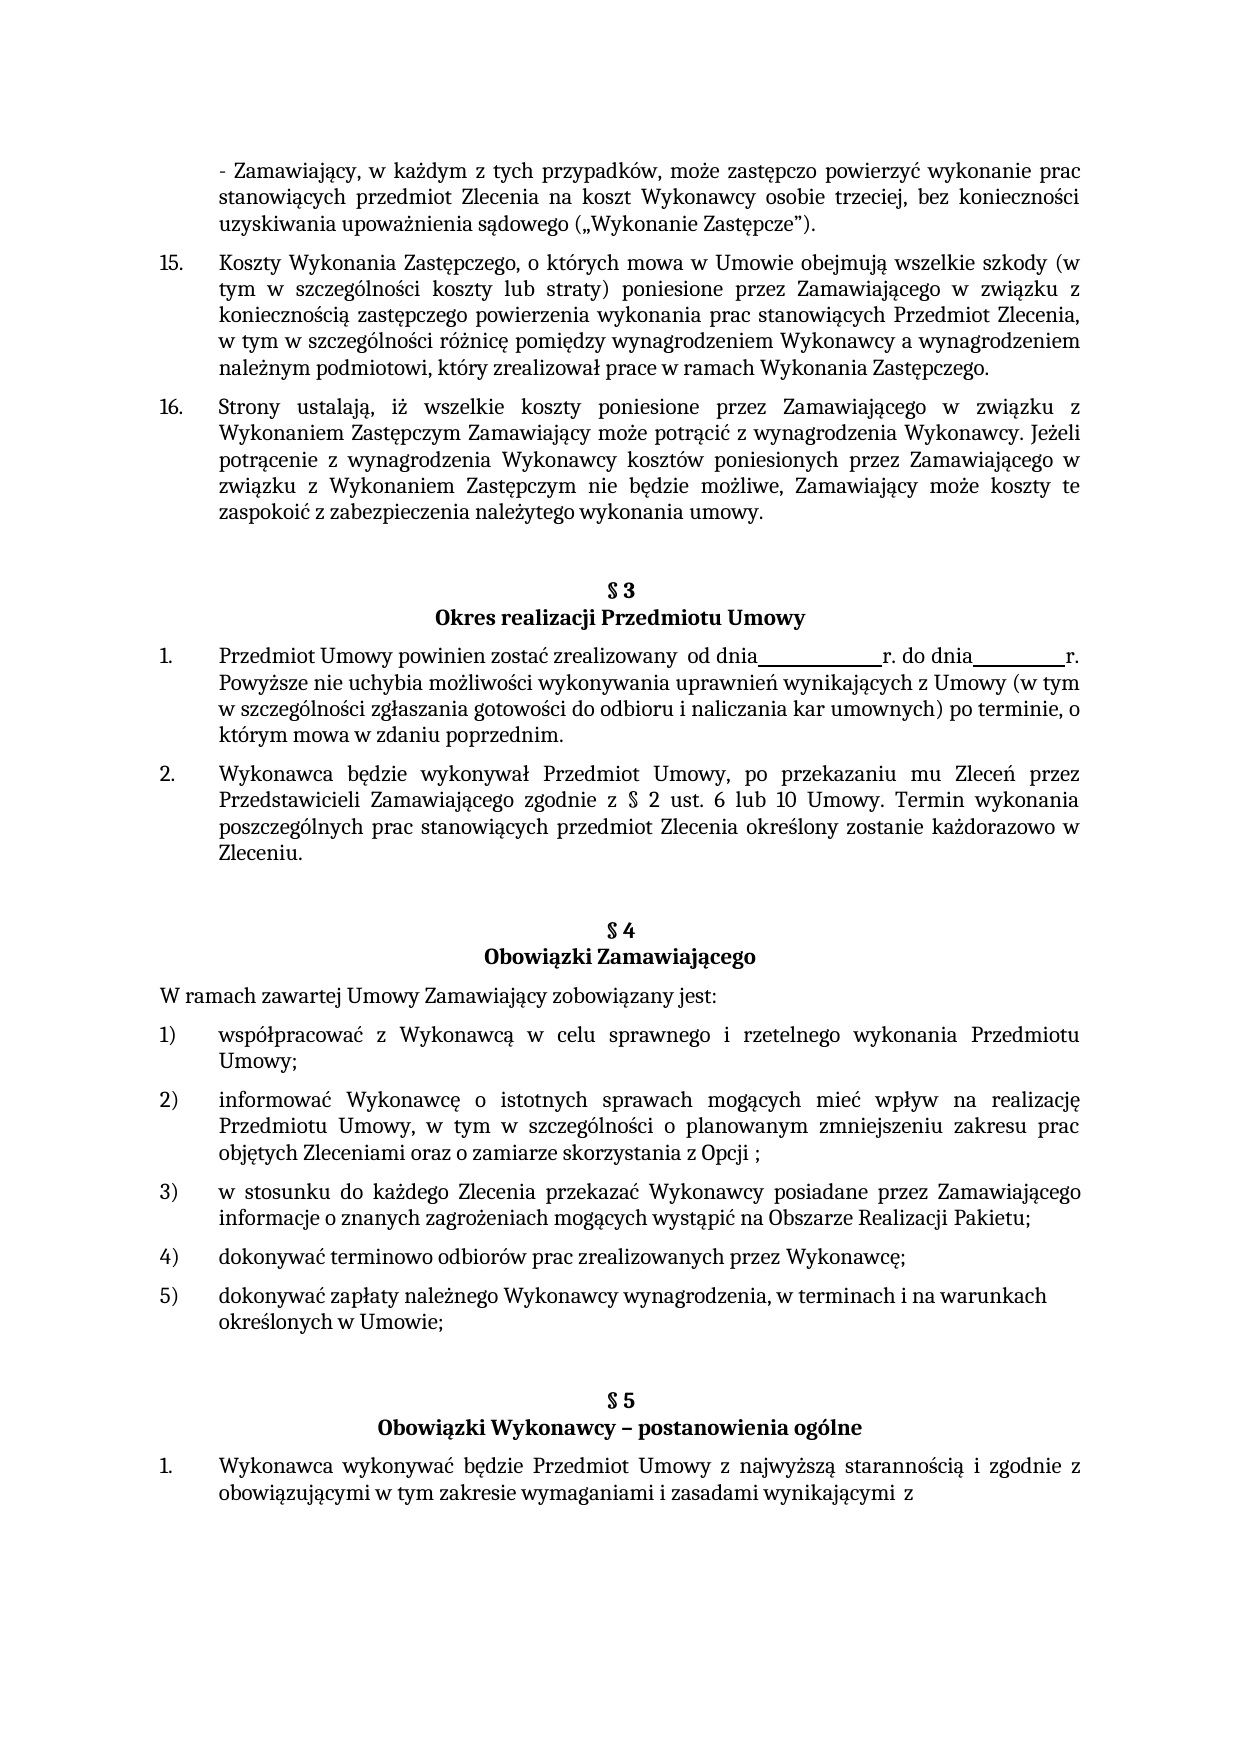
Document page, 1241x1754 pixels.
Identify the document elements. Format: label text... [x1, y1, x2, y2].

list Wykonawca wykonywać będzie Przedmiot Umowy z najwyższą starannością i zgodnie z obowiązującymi w tym zakresie wymaganiami i zasadami wynikającymi z [159, 1453, 1082, 1506]
list w stosunku do każdego Zlecenia przekazać Wykonawcy posiadane przez Zamawiającego informacje o znanych zagrożeniach mogących wystąpić na Obszarze Realizacji Pakietu; [159, 1178, 1081, 1231]
subtitle § 4 [154, 917, 1086, 944]
list Wykonawca będzie wykonywał Przedmiot Umowy, po przekazaniu mu Zleceń przez Przedstawicieli Zamawiającego zgodnie z § 2 ust. 6 lub 10 Umowy. Termin wykonania poszczególnych prac stanowiących przedmiot Zlecenia określony zostanie każdorazowo w Zleceniu. [159, 761, 1081, 866]
list dokonywać zapłaty należnego Wykonawcy wynagrodzenia, w terminach i na warunkach [159, 1282, 1098, 1309]
text Obowiązki Wykonawcy – postanowienia ogólne [154, 1413, 1086, 1440]
text - Zamawiający, w każdym z tych przypadków, może zastępczo powierzyć wykonanie prac stanowiących przedmiot Zlecenia na koszt Wykonawcy osobie trzeciej, bez konieczności uzyskiwania upoważnienia sądowego („Wykonanie Zastępcze”). [218, 158, 1081, 237]
text Okres realizacji Przedmiotu Umowy [154, 603, 1086, 630]
text W ramach zawartej Umowy Zamawiający zobowiązany jest: [159, 983, 1098, 1009]
text określonych w Umowie; [218, 1309, 1098, 1335]
list Koszty Wykonania Zastępczego, o których mowa w Umowie obejmują wszelkie szkody (w tym w szczególności koszty lub straty) poniesione przez Zamawiającego w związku z koniecznością zastępczego powierzenia wykonania prac stanowiących Przedmiot Zlecenia, w tym w szczególności różnicę pomiędzy wynagrodzeniem Wykonawcy a wynagrodzeniem należnym podmiotowi, który zrealizował prace w ramach Wykonania Zastępczego. [159, 249, 1081, 381]
list współpracować z Wykonawcą w celu sprawnego i rzetelnego wykonania Przedmiotu Umowy; [159, 1021, 1081, 1074]
subtitle § 3 [154, 577, 1086, 603]
subtitle § 5 [154, 1387, 1086, 1413]
list informować Wykonawcę o istotnych sprawach mogących mieć wpływ na realizację Przedmiotu Umowy, w tym w szczególności o planowanym zmniejszeniu zakresu prac objętych Zleceniami oraz o zamiarze skorzystania z Opcji ; [159, 1087, 1081, 1166]
text Obowiązki Zamawiającego [154, 944, 1086, 970]
list Przedmiot Umowy powinien zostać zrealizowany od dnia r. do dnia r. Powyższe nie uchybia możliwości wykonywania uprawnień wynikających z Umowy (w tym w szczególności zgłaszania gotowości do odbioru i naliczania kar umownych) po terminie, o którym mowa w zdaniu poprzednim. [159, 643, 1081, 748]
list dokonywać terminowo odbiorów prac zrealizowanych przez Wykonawcę; [159, 1244, 1098, 1270]
list Strony ustalają, iż wszelkie koszty poniesione przez Zamawiającego w związku z Wykonaniem Zastępczym Zamawiający może potrącić z wynagrodzenia Wykonawcy. Jeżeli potrącenie z wynagrodzenia Wykonawcy kosztów poniesionych przez Zamawiającego w związku z Wykonaniem Zastępczym nie będzie możliwe, Zamawiający może koszty te zaspokoić z zabezpieczenia należytego wykonania umowy. [159, 394, 1081, 525]
